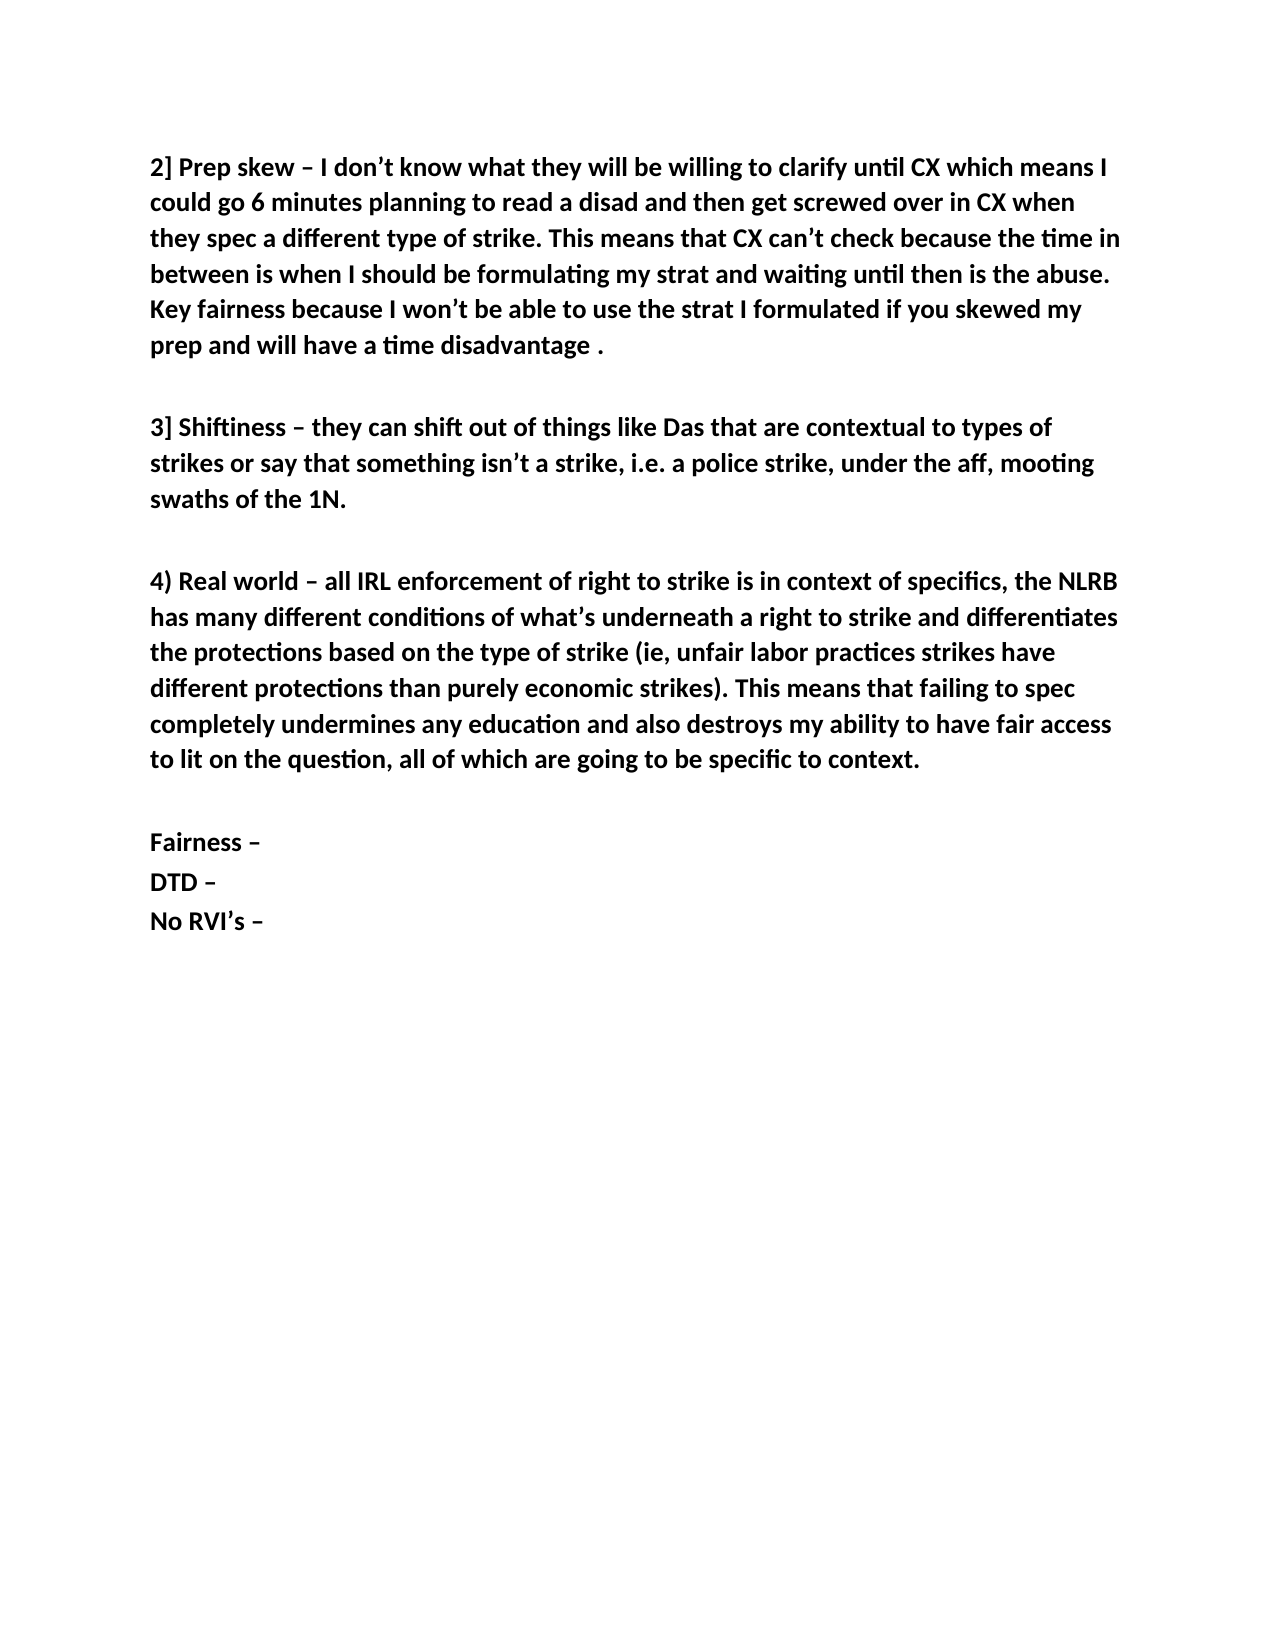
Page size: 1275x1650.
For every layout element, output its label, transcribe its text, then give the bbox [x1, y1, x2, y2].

subtitle 3] Shiftiness – they can shift out of things like Das that are contextual to types of strikes or say that something isn’t a strike, i.e. a police strike, under the aff, mooting swaths of the 1N. [150, 411, 1125, 515]
subtitle No RVI’s – [150, 904, 1125, 938]
subtitle Fairness – [150, 825, 1125, 858]
subtitle DTD – [150, 865, 1125, 898]
subtitle 2] Prep skew – I don’t know what they will be willing to clarify until CX which means I could go 6 minutes planning to read a disad and then get screwed over in CX when they spec a different type of strike. This means that CX can’t check because the time in between is when I should be formulating my strat and waiting until then is the abuse. Key fairness because I won’t be able to use the strat I formulated if you skewed my prep and will have a time disadvantage . [150, 150, 1125, 361]
subtitle 4) Real world – all IRL enforcement of right to strike is in context of specifics, the NLRB has many different conditions of what’s underneath a right to strike and differentiates the protections based on the type of strike (ie, unfair labor practices strikes have different protections than purely economic strikes). This means that failing to spec completely undermines any education and also destroys my ability to have fair access to lit on the question, all of which are going to be specific to context. [150, 564, 1125, 776]
